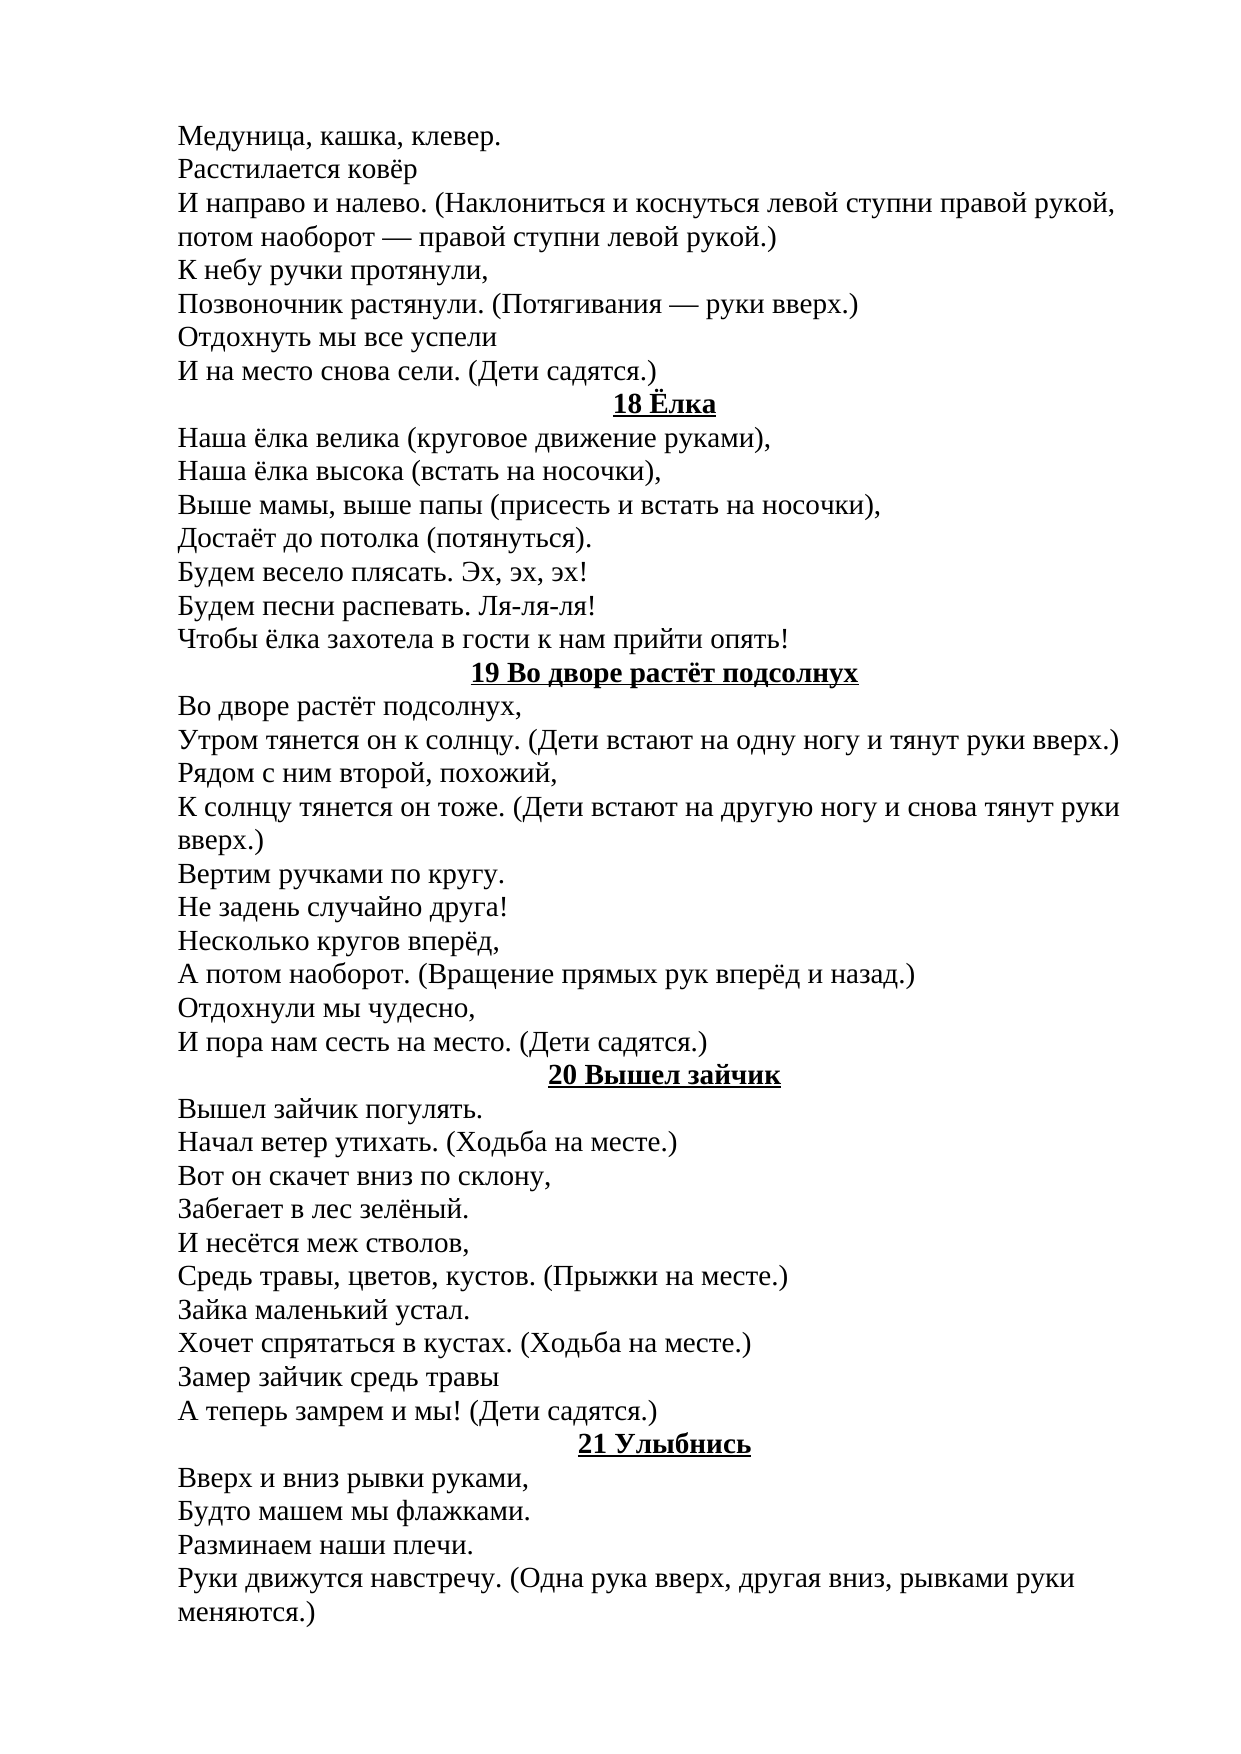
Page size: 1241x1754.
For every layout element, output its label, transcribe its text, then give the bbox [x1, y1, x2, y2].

text А теперь замрем и мы! (Дети садятся.) [177, 1393, 1152, 1426]
text Не задень случайно друга! [177, 889, 1152, 923]
text И направо и налево. (Наклониться и коснуться левой ступни правой рукой, потом наоборот — правой ступни левой рукой.) [177, 185, 1152, 252]
text Будто машем мы флажками. [177, 1493, 1152, 1527]
text Медуница, кашка, клевер. [177, 118, 1152, 152]
text Выше мамы, выше папы (присесть и встать на носочки), [177, 487, 1152, 521]
text Расстилается ковёр [177, 152, 1152, 185]
text 20 Вышел зайчик [177, 1057, 1152, 1091]
text Будем песни распевать. Ля-ля-ля! [177, 588, 1152, 621]
text Позвоночник растянули. (Потягивания — руки вверх.) [177, 286, 1152, 319]
text И несётся меж стволов, [177, 1225, 1152, 1258]
text И на место снова сели. (Дети садятся.) [177, 353, 1152, 386]
text К небу ручки протянули, [177, 252, 1152, 286]
text Хочет спрятаться в кустах. (Ходьба на месте.) [177, 1326, 1152, 1359]
text Будем весело плясать. Эх, эх, эх! [177, 554, 1152, 588]
text 19 Во дворе растёт подсолнух [177, 655, 1152, 688]
text Зайка маленький устал. [177, 1292, 1152, 1326]
text Наша ёлка велика (круговое движение руками), [177, 420, 1152, 453]
text Достаёт до потолка (потянуться). [177, 521, 1152, 554]
text Забегает в лес зелёный. [177, 1191, 1152, 1225]
text Рядом с ним второй, похожий, [177, 755, 1152, 789]
text Вертим ручками по кругу. [177, 856, 1152, 889]
text К солнцу тянется он тоже. (Дети встают на другую ногу и снова тянут руки вверх.) [177, 789, 1152, 856]
text Отдохнули мы чудесно, [177, 990, 1152, 1024]
text Чтобы ёлка захотела в гости к нам прийти опять! [177, 621, 1152, 655]
text Вот он скачет вниз по склону, [177, 1158, 1152, 1191]
text Разминаем наши плечи. [177, 1527, 1152, 1560]
text Вверх и вниз рывки руками, [177, 1460, 1152, 1493]
text 18 Ёлка [177, 386, 1152, 420]
text 21 Улыбнись [177, 1426, 1152, 1460]
text Отдохнуть мы все успели [177, 319, 1152, 353]
text Во дворе растёт подсолнух, [177, 688, 1152, 722]
text Замер зайчик средь травы [177, 1359, 1152, 1393]
text И пора нам сесть на место. (Дети садятся.) [177, 1024, 1152, 1057]
text Начал ветер утихать. (Ходьба на месте.) [177, 1124, 1152, 1158]
text Руки движутся навстречу. (Одна рука вверх, другая вниз, рывками руки меняются.) [177, 1560, 1152, 1627]
text Средь травы, цветов, кустов. (Прыжки на месте.) [177, 1258, 1152, 1292]
text Утром тянется он к солнцу. (Дети встают на одну ногу и тянут руки вверх.) [177, 722, 1152, 755]
text А потом наоборот. (Вращение прямых рук вперёд и назад.) [177, 957, 1152, 990]
text Вышел зайчик погулять. [177, 1091, 1152, 1124]
text Несколько кругов вперёд, [177, 923, 1152, 957]
text Наша ёлка высока (встать на носочки), [177, 453, 1152, 487]
